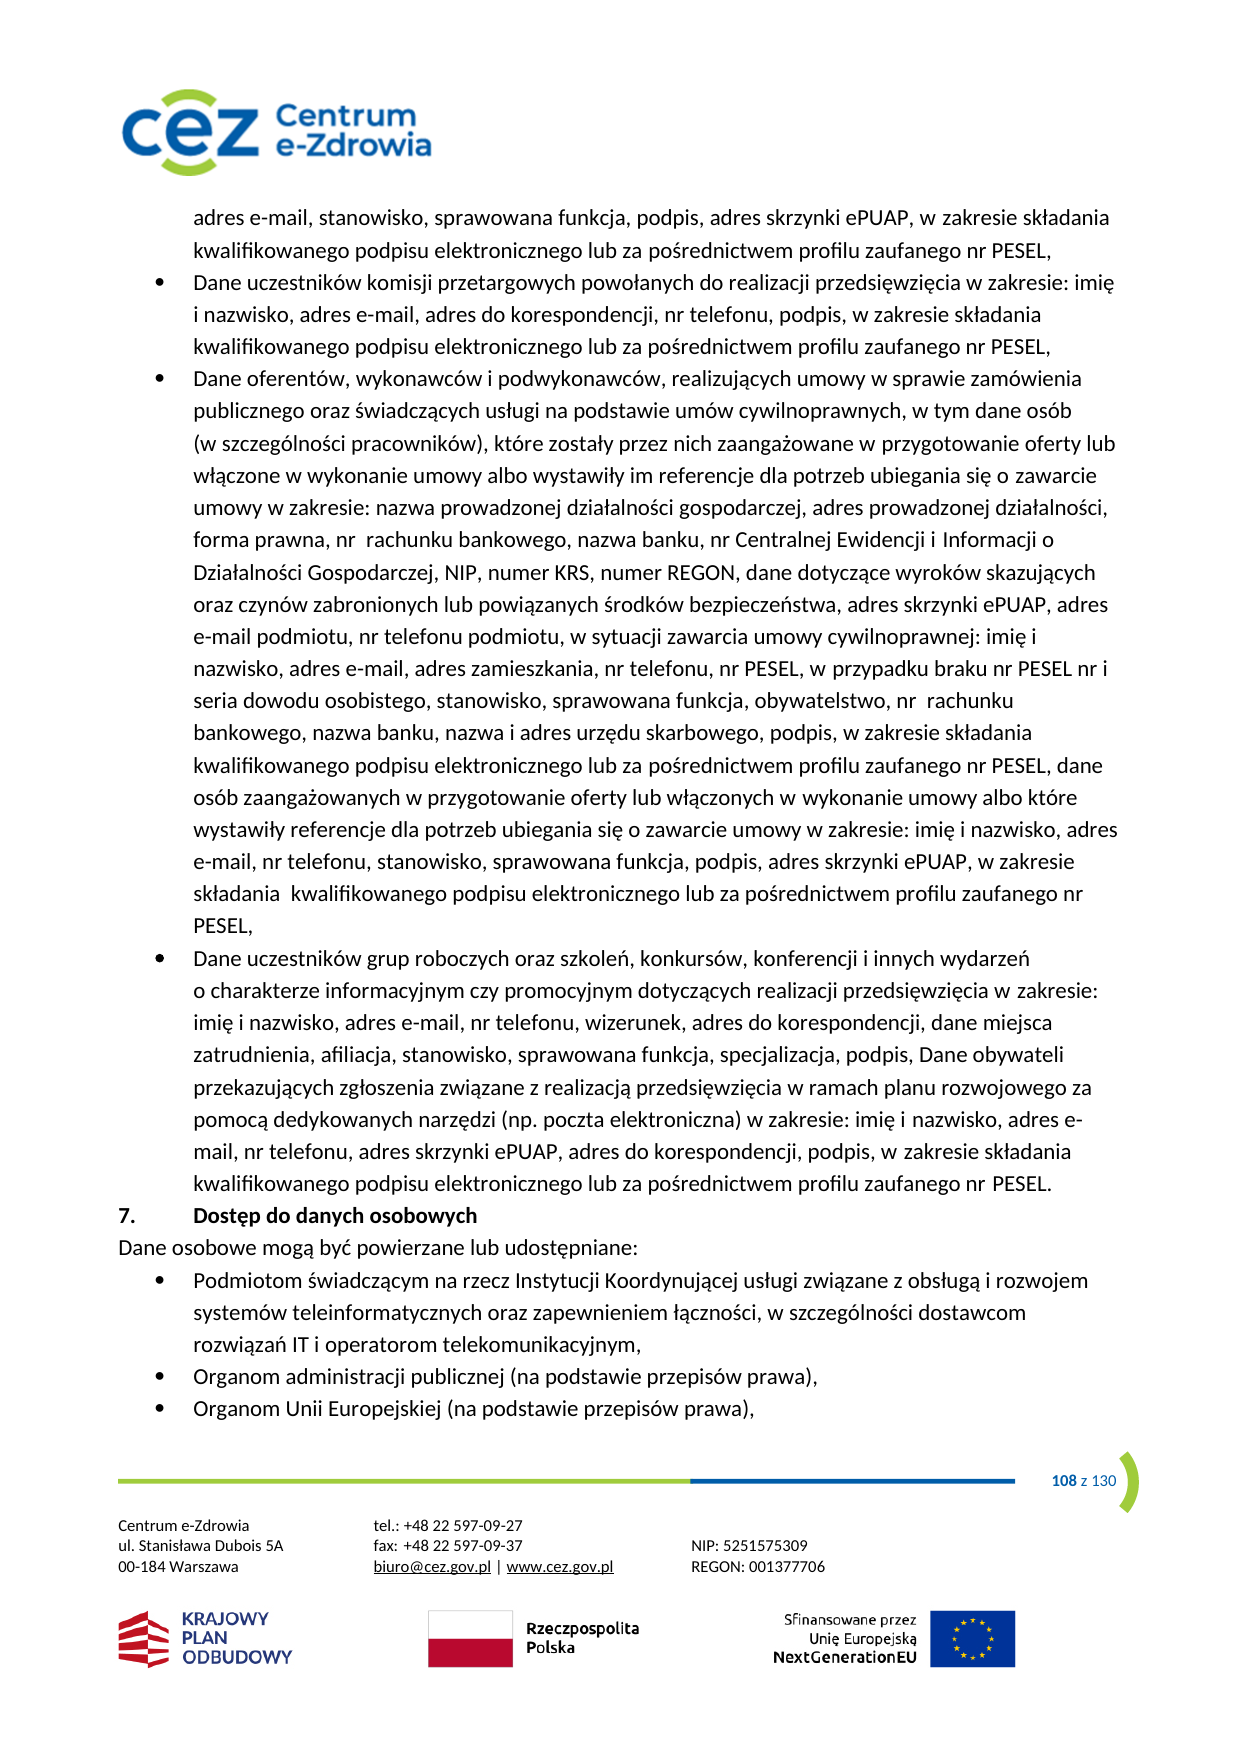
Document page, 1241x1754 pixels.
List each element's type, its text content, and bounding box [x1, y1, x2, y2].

list Dane uczestników grup roboczych oraz szkoleń, konkursów, konferencji i innych wydarzeń o charakterze informacyjnym czy promocyjnym dotyczących realizacji przedsięwzięcia w zakresie: imię i nazwisko, adres e-mail, nr telefonu, wizerunek, adres do korespondencji, dane miejsca zatrudnienia, afiliacja, stanowisko, sprawowana funkcja, specjalizacja, podpis, Dane obywateli przekazujących zgłoszenia związane z realizacją przedsięwzięcia w ramach planu rozwojowego za pomocą dedykowanych narzędzi (np. poczta elektroniczna) w zakresie: imię i nazwisko, adres e-mail, nr telefonu, adres skrzynki ePUAP, adres do korespondencji, podpis, w zakresie składania kwalifikowanego podpisu elektronicznego lub za pośrednictwem profilu zaufanego nr PESEL. [156, 944, 1122, 1197]
picture [405, 1591, 656, 1686]
list Dane oferentów, wykonawców i podwykonawców, realizujących umowy w sprawie zamówienia publicznego oraz świadczących usługi na podstawie umów cywilnoprawnych, w tym dane osób (w szczególności pracowników), które zostały przez nich zaangażowane w przygotowanie oferty lub włączone w wykonanie umowy albo wystawiły im referencje dla potrzeb ubiegania się o zawarcie umowy w zakresie: nazwa prowadzonej działalności gospodarczej, adres prowadzonej działalności, forma prawna, nr rachunku bankowego, nazwa banku, nr Centralnej Ewidencji i Informacji o Działalności Gospodarczej, NIP, numer KRS, numer REGON, dane dotyczące wyroków skazujących oraz czynów zabronionych lub powiązanych środków bezpieczeństwa, adres skrzynki ePUAP, adres e-mail podmiotu, nr telefonu podmiotu, w sytuacji zawarcia umowy cywilnoprawnej: imię i nazwisko, adres e-mail, adres zamieszkania, nr telefonu, nr PESEL, w przypadku braku nr PESEL nr i seria dowodu osobistego, stanowisko, sprawowana funkcja, obywatelstwo, nr rachunku bankowego, nazwa banku, nazwa i adres urzędu skarbowego, podpis, w zakresie składania kwalifikowanego podpisu elektronicznego lub za pośrednictwem profilu zaufanego nr PESEL, dane osób zaangażowanych w przygotowanie oferty lub włączonych w wykonanie umowy albo które wystawiły referencje dla potrzeb ubiegania się o zawarcie umowy w zakresie: imię i nazwisko, adres e-mail, nr telefonu, stanowisko, sprawowana funkcja, podpis, adres skrzynki ePUAP, w zakresie składania kwalifikowanego podpisu elektronicznego lub za pośrednictwem profilu zaufanego nr PESEL, [156, 364, 1122, 940]
list Dane uczestników komisji przetargowych powołanych do realizacji przedsięwzięcia w zakresie: imię i nazwisko, adres e-mail, adres do korespondencji, nr telefonu, podpis, w zakresie składania kwalifikowanego podpisu elektronicznego lub za pośrednictwem profilu zaufanego nr PESEL, [156, 268, 1122, 360]
picture [753, 1591, 1034, 1686]
picture [99, 1591, 308, 1687]
list Dostęp do danych osobowych [118, 1201, 1122, 1229]
picture [118, 88, 435, 176]
text Dane osobowe mogą być powierzane lub udostępniane: [118, 1233, 1122, 1262]
list Podmiotom świadczącym na rzecz Instytucji Koordynującej usługi związane z obsługą i rozwojem systemów teleinformatycznych oraz zapewnieniem łączności, w szczególności dostawcom rozwiązań IT i operatorom telekomunikacyjnym, [156, 1266, 1122, 1358]
list Organom administracji publicznej (na podstawie przepisów prawa), [156, 1362, 1122, 1390]
picture [1117, 1449, 1141, 1515]
list Organom Unii Europejskiej (na podstawie przepisów prawa), [156, 1394, 1122, 1422]
